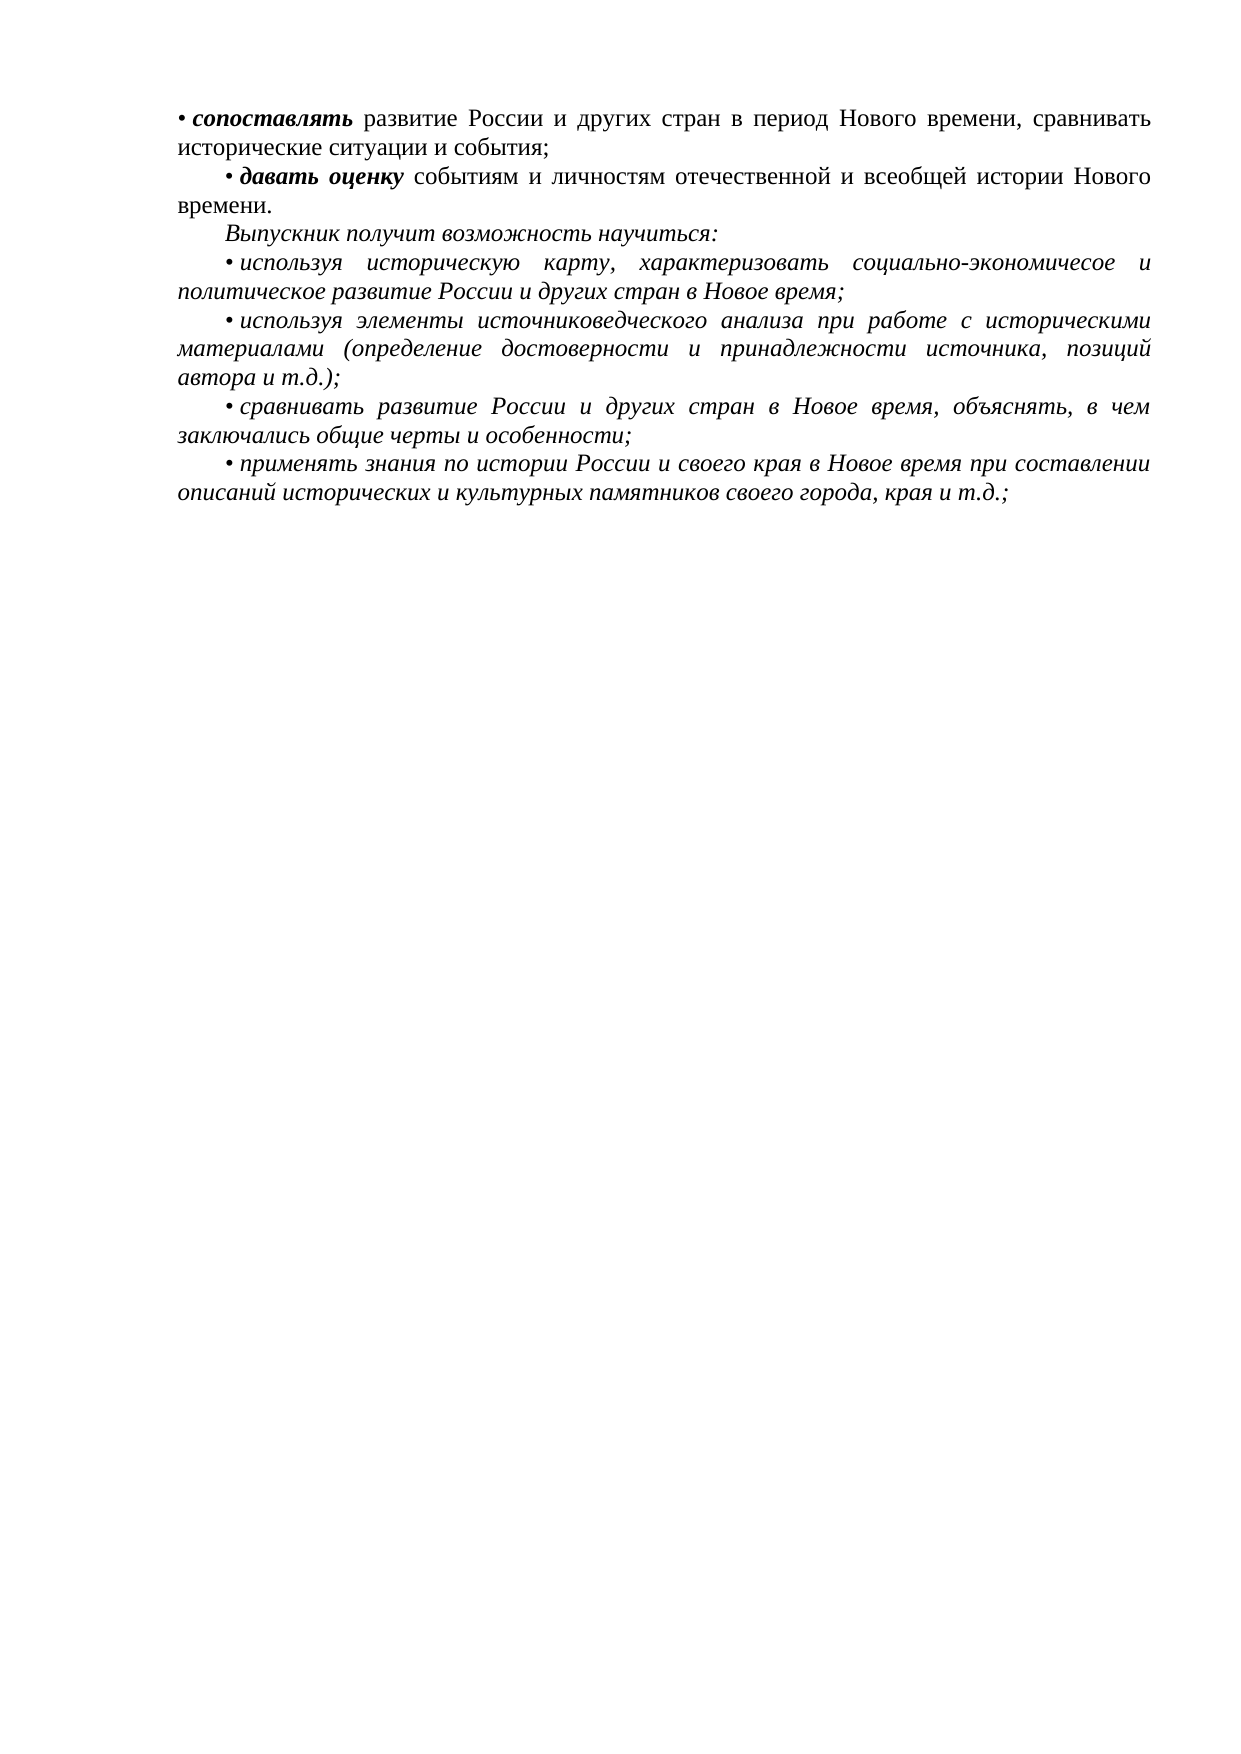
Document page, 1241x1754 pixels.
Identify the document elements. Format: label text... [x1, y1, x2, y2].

text • сопоставлять развитие России и других стран в период Нового времени, сравнивать исторические ситуации и события; [177, 103, 1152, 161]
text • используя элементы источниковедческого анализа при работе с историческими материалами (определение достоверности и принадлежности источника, позиций автора и т.д.); [177, 305, 1152, 391]
text Выпускник получит возможность научиться: [177, 218, 1152, 247]
text • сравнивать развитие России и других стран в Новое время, объяснять, в чем заключались общие черты и особенности; [177, 391, 1152, 448]
text • давать оценку событиям и личностям отечественной и всеобщей истории Нового времени. [177, 161, 1152, 218]
text • используя историческую карту, характеризовать социально-экономичесое и политическое развитие России и других стран в Новое время; [177, 247, 1152, 305]
text • применять знания по истории России и своего края в Новое время при составлении описаний исторических и культурных памятников своего города, края и т.д.; [177, 448, 1152, 506]
